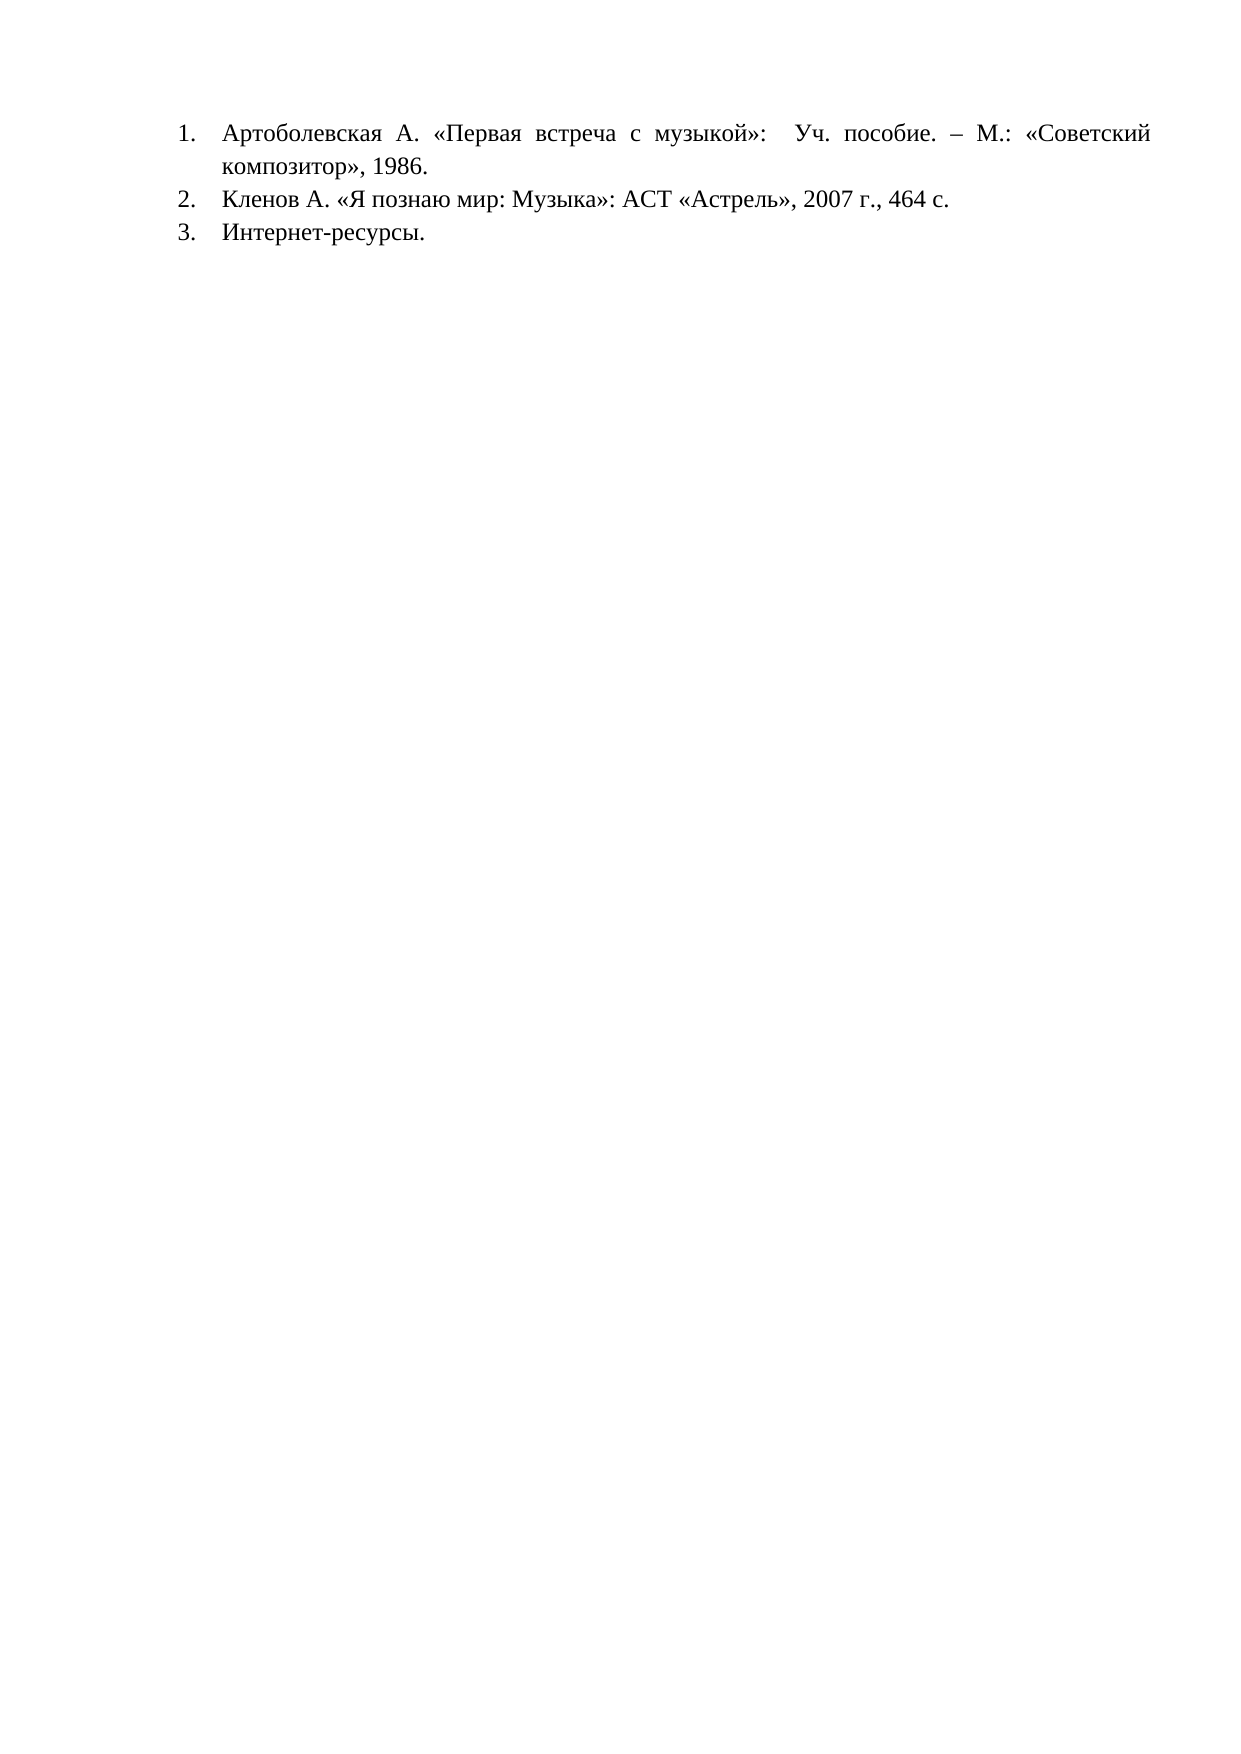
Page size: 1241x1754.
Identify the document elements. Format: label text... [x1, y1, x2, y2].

list Интернет-ресурсы. [177, 217, 1152, 246]
list Кленов А. «Я познаю мир: Музыка»: АСТ «Астрель», 2007 г., 464 с. [177, 184, 1152, 213]
list Артоболевская А. «Первая встреча с музыкой»: Уч. пособие. – М.: «Советский композитор», 1986. [177, 118, 1152, 180]
